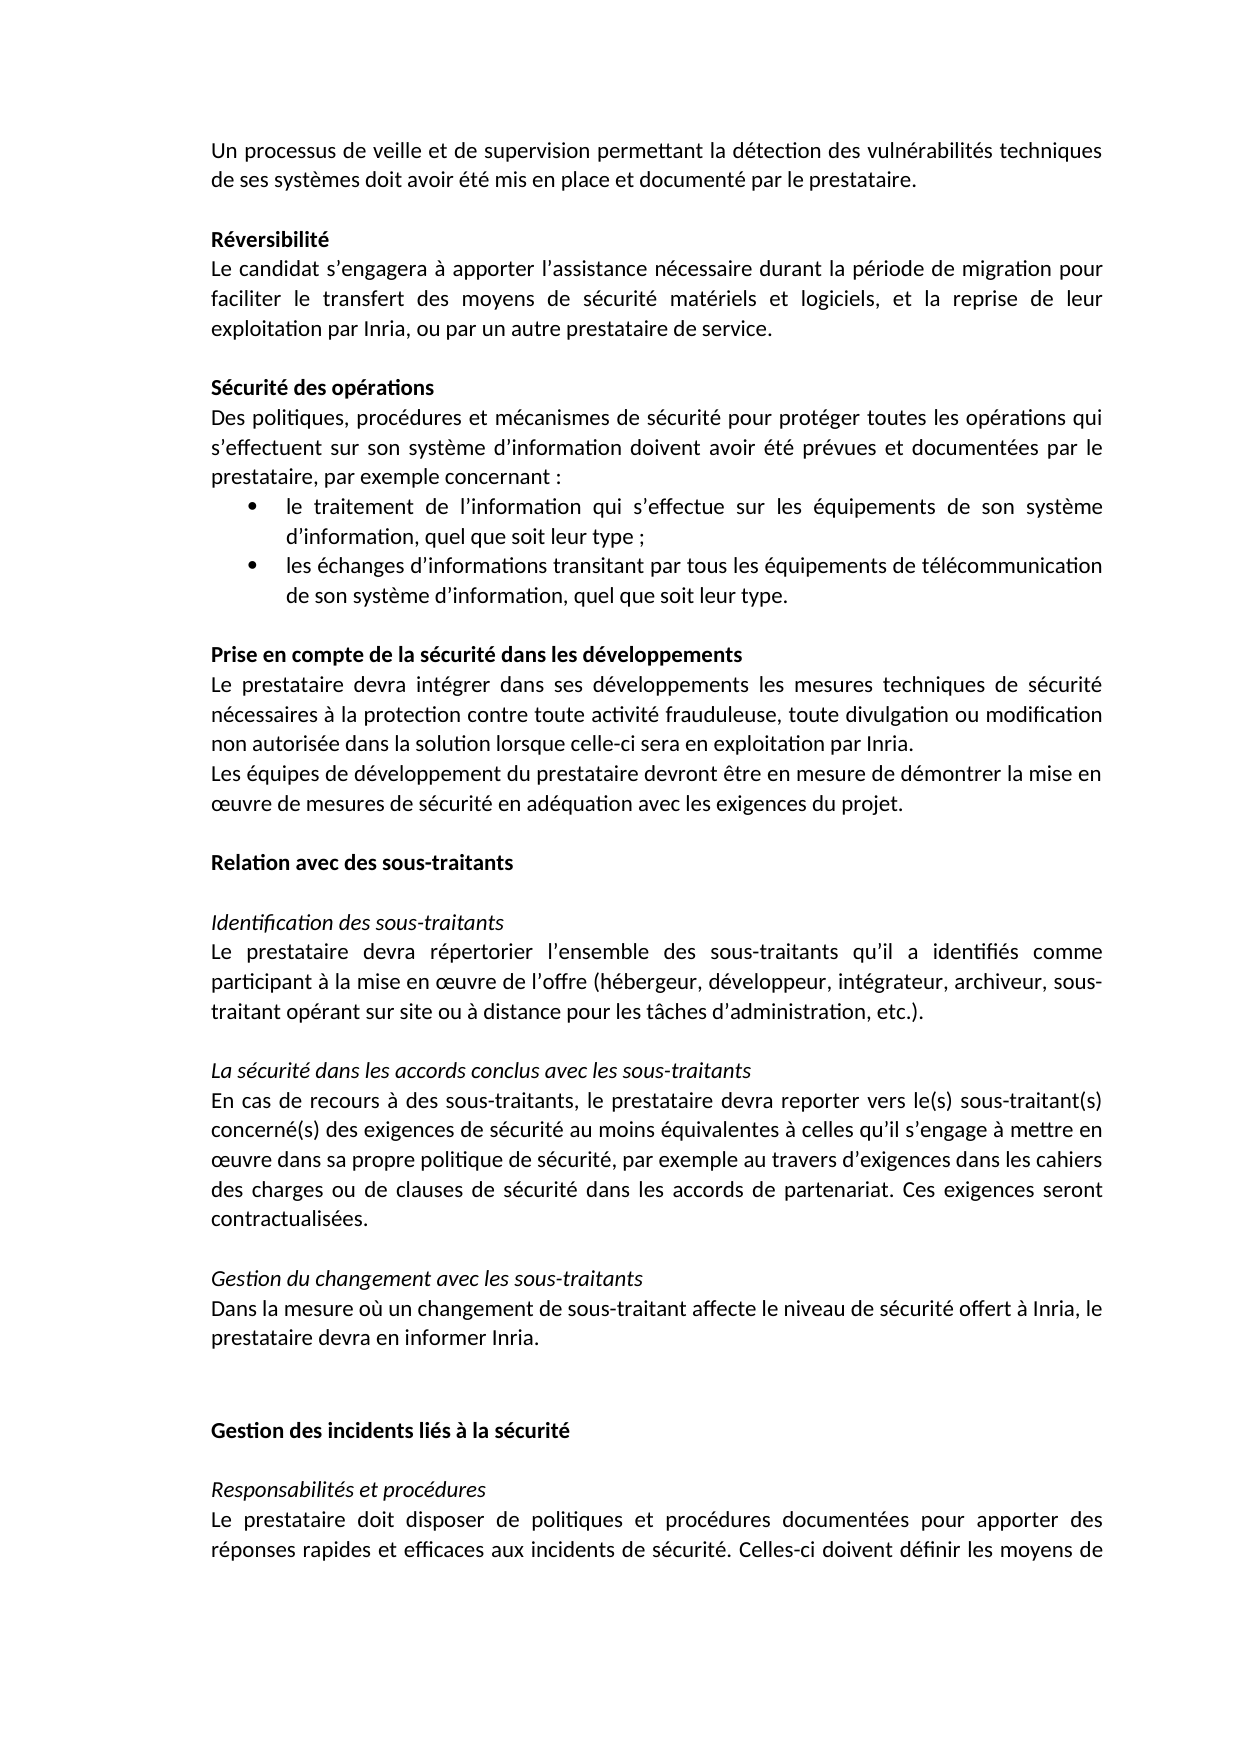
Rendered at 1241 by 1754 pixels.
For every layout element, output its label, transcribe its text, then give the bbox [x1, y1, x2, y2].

list Un processus de veille et de supervision permettant la détection des vulnérabilités techniques de ses systèmes doit avoir été mis en place et documenté par le prestataire. [211, 136, 1104, 193]
list Dans la mesure où un changement de sous-traitant affecte le niveau de sécurité offert à Inria, le prestataire devra en informer Inria. [211, 1294, 1104, 1351]
list La sécurité dans les accords conclus avec les sous-traitants [211, 1056, 1104, 1084]
list Relation avec des sous-traitants [211, 848, 1104, 876]
list le traitement de l’information qui s’effectue sur les équipements de son système d’information, quel que soit leur type ; [248, 492, 1104, 550]
list Réversibilité [211, 225, 1104, 253]
list Le prestataire devra répertorier l’ensemble des sous-traitants qu’il a identifiés comme participant à la mise en œuvre de l’offre (hébergeur, développeur, intégrateur, archiveur, sous-traitant opérant sur site ou à distance pour les tâches d’administration, etc.). [211, 937, 1104, 1025]
list les échanges d’informations transitant par tous les équipements de télécommunication de son système d’information, quel que soit leur type. [248, 551, 1104, 609]
list Des politiques, procédures et mécanismes de sécurité pour protéger toutes les opérations qui s’effectuent sur son système d’information doivent avoir été prévues et documentées par le prestataire, par exemple concernant : [211, 403, 1104, 490]
list Sécurité des opérations [211, 373, 1104, 401]
list Le candidat s’engagera à apporter l’assistance nécessaire durant la période de migration pour faciliter le transfert des moyens de sécurité matériels et logiciels, et la reprise de leur exploitation par Inria, ou par un autre prestataire de service. [211, 254, 1104, 342]
list Gestion du changement avec les sous-traitants [211, 1264, 1104, 1292]
list En cas de recours à des sous-traitants, le prestataire devra reporter vers le(s) sous-traitant(s) concerné(s) des exigences de sécurité au moins équivalentes à celles qu’il s’engage à mettre en œuvre dans sa propre politique de sécurité, par exemple au travers d’exigences dans les cahiers des charges ou de clauses de sécurité dans les accords de partenariat. Ces exigences seront contractualisées. [211, 1086, 1104, 1233]
list Les équipes de développement du prestataire devront être en mesure de démontrer la mise en œuvre de mesures de sécurité en adéquation avec les exigences du projet. [211, 759, 1104, 817]
list Gestion des incidents liés à la sécurité [211, 1416, 1104, 1444]
list Prise en compte de la sécurité dans les développements [211, 641, 1104, 668]
list Responsabilités et procédures [211, 1475, 1104, 1503]
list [211, 1505, 1104, 1563]
list Identification des sous-traitants [211, 908, 1104, 936]
list Le prestataire devra intégrer dans ses développements les mesures techniques de sécurité nécessaires à la protection contre toute activité frauduleuse, toute divulgation ou modification non autorisée dans la solution lorsque celle-ci sera en exploitation par Inria. [211, 670, 1104, 758]
